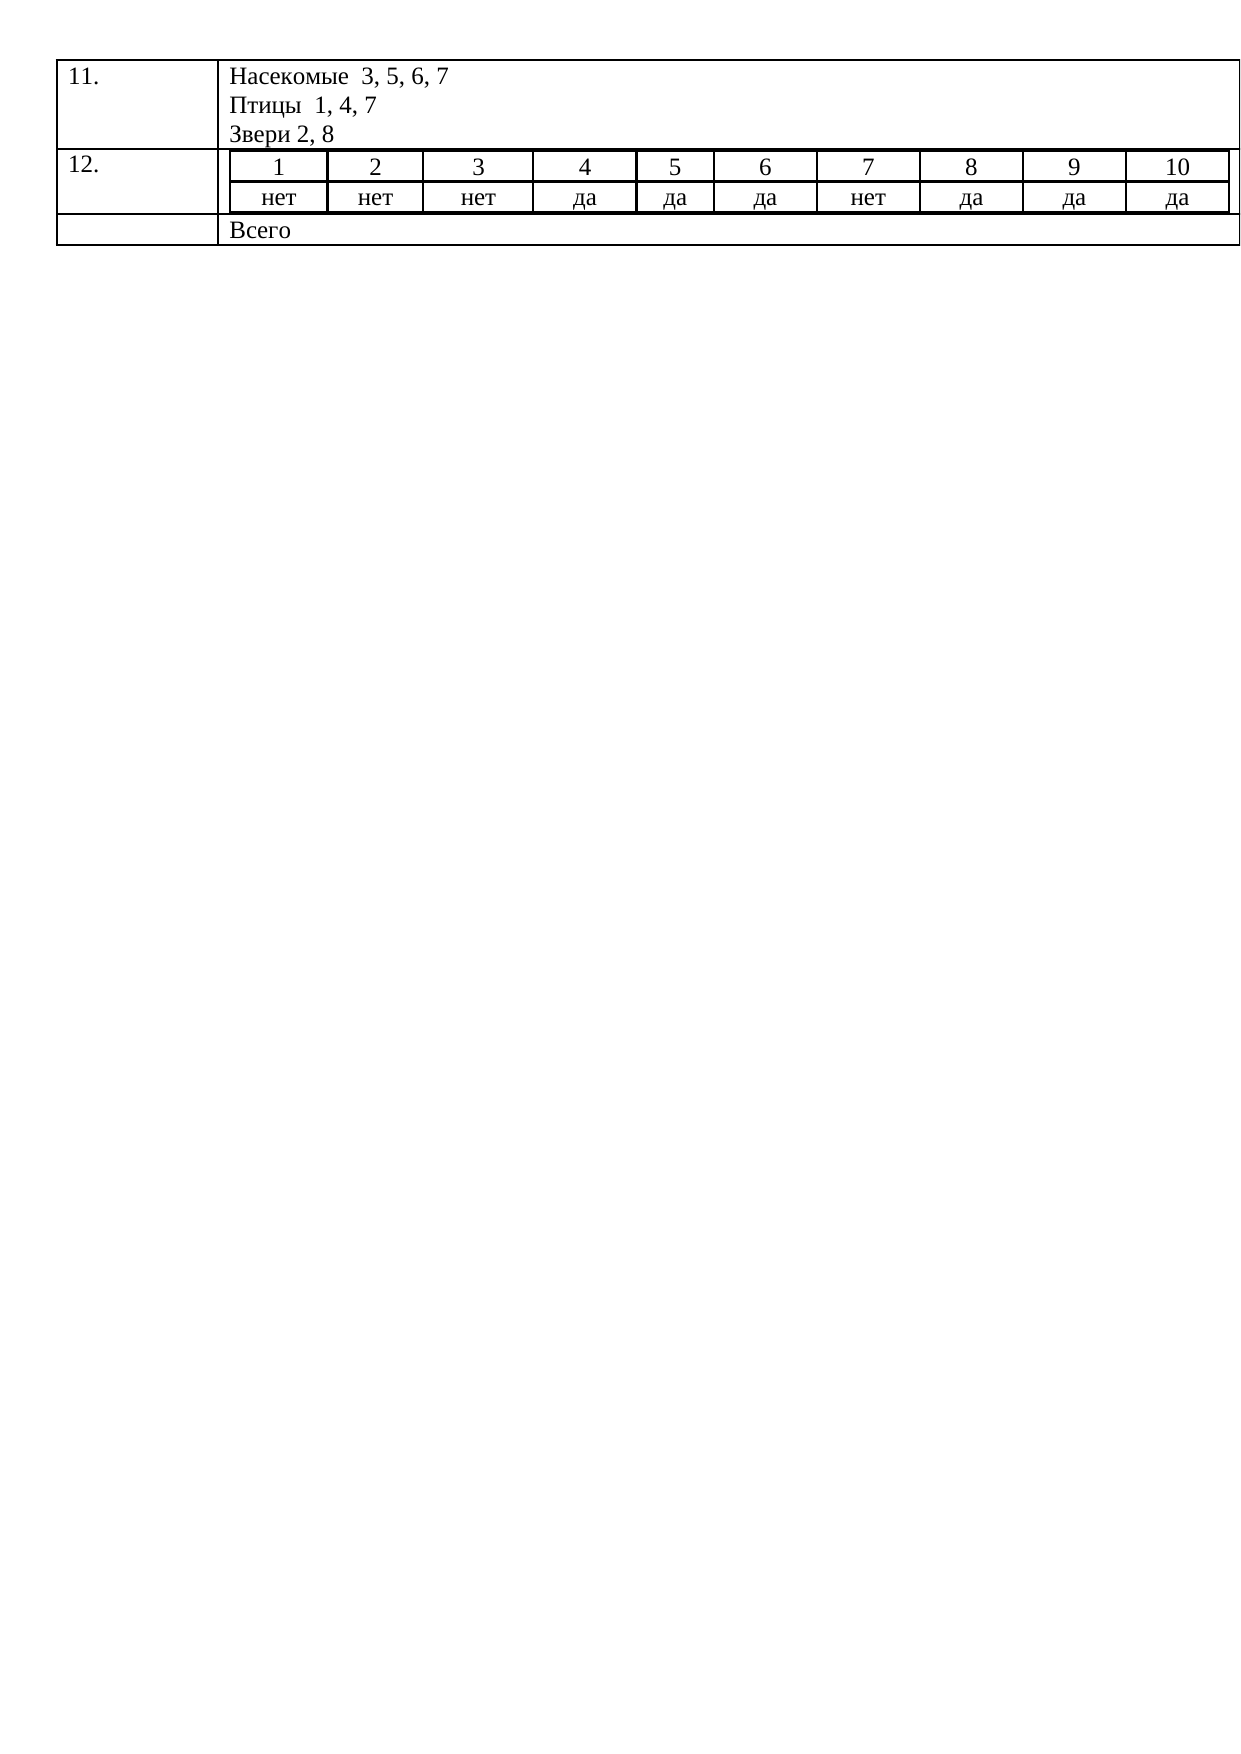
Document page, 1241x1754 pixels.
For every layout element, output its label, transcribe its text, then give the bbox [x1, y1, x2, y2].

table_cell [715, 152, 816, 180]
table_cell [1024, 152, 1125, 180]
table_cell 12. [58, 150, 217, 213]
table_cell [424, 183, 532, 211]
table_cell [1127, 183, 1228, 211]
table_cell [219, 150, 229, 213]
table_cell Насекомые 3, 5, 6, 7 Птицы 1, 4, 7 Звери 2, 8 [219, 61, 1239, 147]
table_cell [1230, 150, 1239, 213]
table_cell [534, 183, 635, 211]
table_cell [58, 215, 217, 244]
table_cell [921, 183, 1022, 211]
table_cell [638, 183, 713, 211]
table_cell [638, 152, 713, 180]
table_cell [329, 152, 422, 180]
table_cell [329, 183, 422, 211]
table_cell [231, 152, 326, 180]
table_cell 11. [58, 61, 217, 147]
table_cell [534, 152, 635, 180]
table_cell [818, 183, 919, 211]
table_cell [424, 152, 532, 180]
table_cell [1024, 183, 1125, 211]
table_cell [921, 152, 1022, 180]
table_cell [818, 152, 919, 180]
table_cell [715, 183, 816, 211]
table_cell [1127, 152, 1228, 180]
table_cell Всего [219, 215, 1239, 244]
table_cell [231, 183, 326, 211]
